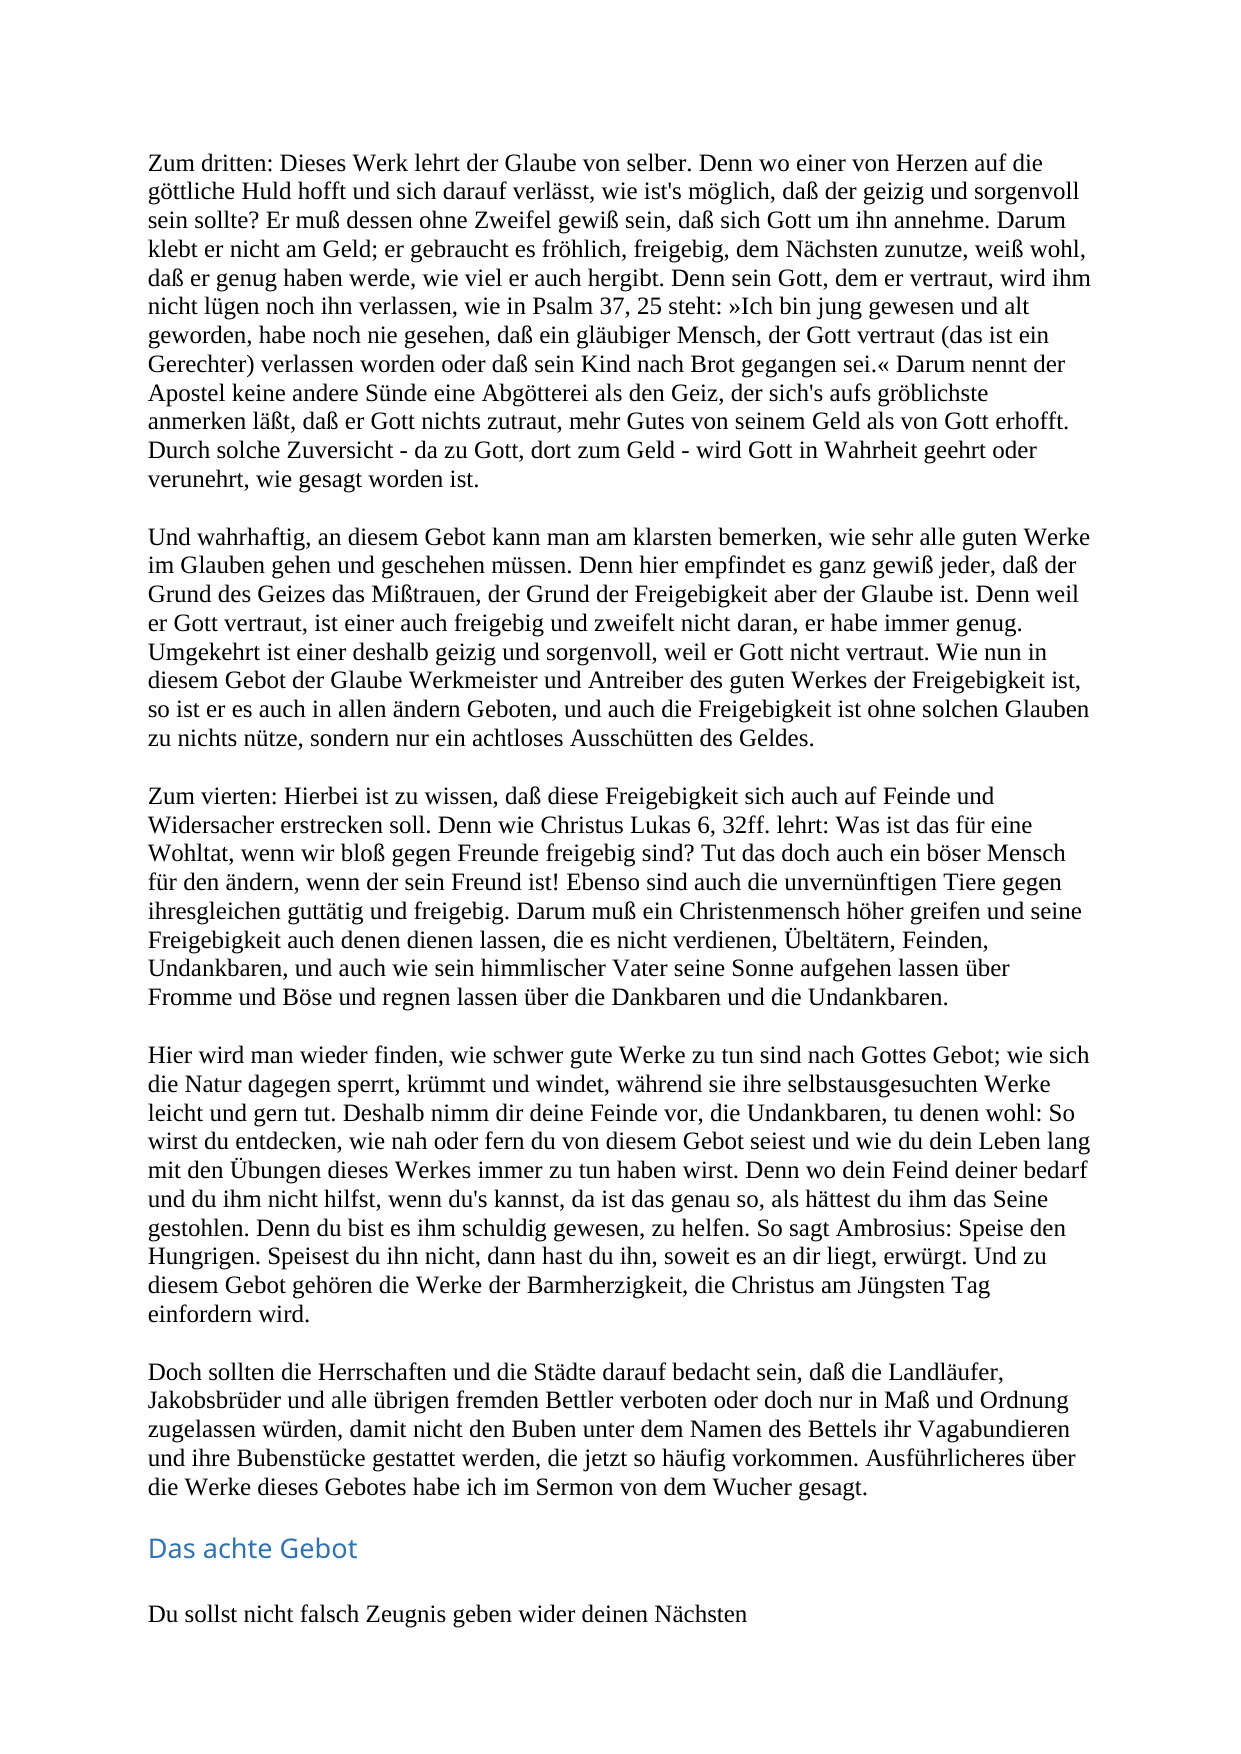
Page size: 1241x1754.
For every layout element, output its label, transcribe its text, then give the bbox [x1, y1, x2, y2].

subtitle Das achte Gebot [148, 1530, 1093, 1567]
text Zum vierten: Hierbei ist zu wissen, daß diese Freigebigkeit sich auch auf Feinde und Widersacher erstrecken soll. Denn wie Christus Lukas 6, 32ff. lehrt: Was ist das für eine Wohltat, wenn wir bloß gegen Freunde freigebig sind? Tut das doch auch ein böser Mensch für den ändern, wenn der sein Freund ist! Ebenso sind auch die unvernünftigen Tiere gegen ihresgleichen guttätig und freigebig. Darum muß ein Christenmensch höher greifen und seine Freigebigkeit auch denen dienen lassen, die es nicht verdienen, Übeltätern, Feinden, Undankbaren, und auch wie sein himmlischer Vater seine Sonne aufgehen lassen über Fromme und Böse und regnen lassen über die Dankbaren und die Undankbaren. [148, 781, 1093, 1011]
text Hier wird man wieder finden, wie schwer gute Werke zu tun sind nach Gottes Gebot; wie sich die Natur dagegen sperrt, krümmt und windet, während sie ihre selbstausgesuchten Werke leicht und gern tut. Deshalb nimm dir deine Feinde vor, die Undankbaren, tu denen wohl: So wirst du entdecken, wie nah oder fern du von diesem Gebot seiest und wie du dein Leben lang mit den Übungen dieses Werkes immer zu tun haben wirst. Denn wo dein Feind deiner bedarf und du ihm nicht hilfst, wenn du's kannst, da ist das genau so, als hättest du ihm das Seine gestohlen. Denn du bist es ihm schuldig gewesen, zu helfen. So sagt Ambrosius: Speise den Hungrigen. Speisest du ihn nicht, dann hast du ihn, soweit es an dir liegt, erwürgt. Und zu diesem Gebot gehören die Werke der Barmherzigkeit, die Christus am Jüngsten Tag einfordern wird. [148, 1040, 1093, 1328]
text Und wahrhaftig, an diesem Gebot kann man am klarsten bemerken, wie sehr alle guten Werke im Glauben gehen und geschehen müssen. Denn hier empfindet es ganz gewiß jeder, daß der Grund des Geizes das Mißtrauen, der Grund der Freigebigkeit aber der Glaube ist. Denn weil er Gott vertraut, ist einer auch freigebig und zweifelt nicht daran, er habe immer genug. Umgekehrt ist einer deshalb geizig und sorgenvoll, weil er Gott nicht vertraut. Wie nun in diesem Gebot der Glaube Werkmeister und Antreiber des guten Werkes der Freigebigkeit ist, so ist er es auch in allen ändern Geboten, und auch die Freigebigkeit ist ohne solchen Glauben zu nichts nütze, sondern nur ein achtloses Ausschütten des Geldes. [148, 522, 1093, 752]
text Doch sollten die Herrschaften und die Städte darauf bedacht sein, daß die Landläufer, Jakobsbrüder und alle übrigen fremden Bettler verboten oder doch nur in Maß und Ordnung zugelassen würden, damit nicht den Buben unter dem Namen des Bettels ihr Vagabundieren und ihre Bubenstücke gestattet werden, die jetzt so häufig vorkommen. Ausführlicheres über die Werke dieses Gebotes habe ich im Sermon von dem Wucher gesagt. [148, 1357, 1093, 1501]
text Zum dritten: Dieses Werk lehrt der Glaube von selber. Denn wo einer von Herzen auf die göttliche Huld hofft und sich darauf verlässt, wie ist's möglich, daß der geizig und sorgenvoll sein sollte? Er muß dessen ohne Zweifel gewiß sein, daß sich Gott um ihn annehme. Darum klebt er nicht am Geld; er gebraucht es fröhlich, freigebig, dem Nächsten zunutze, weiß wohl, daß er genug haben werde, wie viel er auch hergibt. Denn sein Gott, dem er vertraut, wird ihm nicht lügen noch ihn verlassen, wie in Psalm 37, 25 steht: »Ich bin jung gewesen und alt geworden, habe noch nie gesehen, daß ein gläubiger Mensch, der Gott vertraut (das ist ein Gerechter) verlassen worden oder daß sein Kind nach Brot gegangen sei.« Darum nennt der Apostel keine andere Sünde eine Abgötterei als den Geiz, der sich's aufs gröblichste anmerken läßt, daß er Gott nichts zutraut, mehr Gutes von seinem Geld als von Gott erhofft. Durch solche Zuversicht - da zu Gott, dort zum Geld - wird Gott in Wahrheit geehrt oder verunehrt, wie gesagt worden ist. [148, 148, 1093, 493]
text Du sollst nicht falsch Zeugnis geben wider deinen Nächsten [148, 1599, 1093, 1627]
